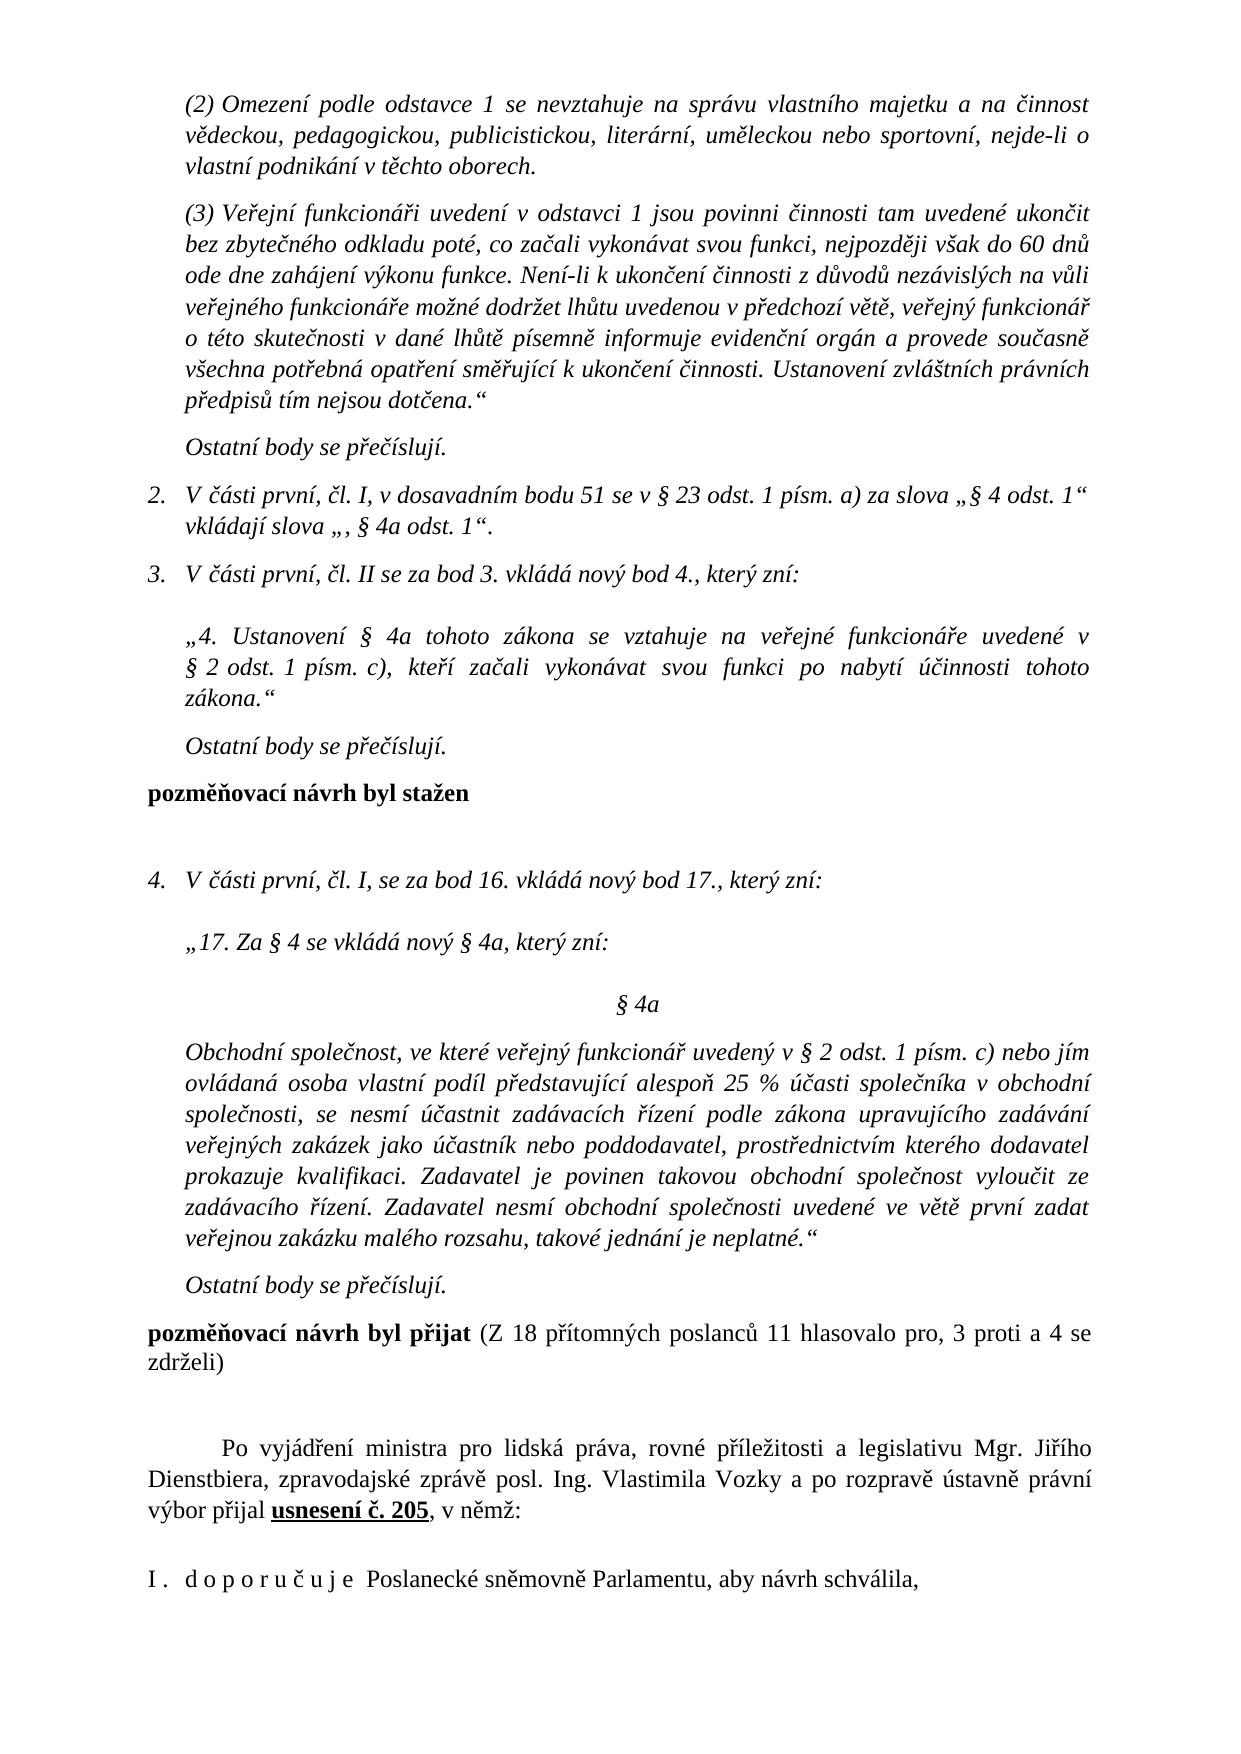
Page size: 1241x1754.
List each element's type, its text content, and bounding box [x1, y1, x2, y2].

text pozměňovací návrh byl stažen [148, 778, 1093, 807]
text Ostatní body se přečíslují. [185, 1271, 1093, 1299]
text pozměňovací návrh byl přijat (Z 18 přítomných poslanců 11 hlasovalo pro, 3 proti a 4 se zdrželi) [148, 1318, 1093, 1376]
list Omezení podle odstavce 1 se nevztahuje na správu vlastního majetku a na činnost vědeckou, pedagogickou, publicistickou, literární, uměleckou nebo sportovní, nejde-li o vlastní podnikání v těchto oborech. [185, 89, 1093, 179]
list Obchodní společnost, ve které veřejný funkcionář uvedený v § 2 odst. 1 písm. c) nebo jím ovládaná osoba vlastní podíl představující alespoň 25 % účasti společníka v obchodní společnosti, se nesmí účastnit zadávacích řízení podle zákona upravujícího zadávání veřejných zakázek jako účastník nebo poddodavatel, prostřednictvím kterého dodavatel prokazuje kvalifikaci. Zadavatel je povinen takovou obchodní společnost vyloučit ze zadávacího řízení. Zadavatel nesmí obchodní společnosti uvedené ve větě první zadat veřejnou zakázku malého rozsahu, takové jednání je neplatné.“ [185, 1037, 1093, 1252]
list V části první, čl. II se za bod 3. vkládá nový bod 4., který zní: [148, 559, 1093, 588]
text Po vyjádření ministra pro lidská práva, rovné příležitosti a legislativu Mgr. Jiřího Dienstbiera, zpravodajské zprávě posl. Ing. Vlastimila Vozky a po rozpravě ústavně právní výbor přijal usnesení č. 205, v němž: [148, 1433, 1093, 1524]
list „17. Za § 4 se vkládá nový § 4a, který zní: [185, 927, 1093, 956]
list V části první, čl. I, se za bod 16. vkládá nový bod 17., který zní: [148, 865, 1093, 893]
list V části první, čl. I, v dosavadním bodu 51 se v § 23 odst. 1 písm. a) za slova „§ 4 odst. 1“ vkládají slova „, § 4a odst. 1“. [148, 480, 1093, 540]
text doporučuje Poslanecké sněmovně Parlamentu, aby návrh schválila, [148, 1564, 1093, 1593]
text Ostatní body se přečíslují. [185, 432, 1093, 461]
list Veřejní funkcionáři uvedení v odstavci 1 jsou povinni činnosti tam uvedené ukončit bez zbytečného odkladu poté, co začali vykonávat svou funkci, nejpozději však do 60 dnů ode dne zahájení výkonu funkce. Není-li k ukončení činnosti z důvodů nezávislých na vůli veřejného funkcionáře možné dodržet lhůtu uvedenou v předchozí větě, veřejný funkcionář o této skutečnosti v dané lhůtě písemně informuje evidenční orgán a provede současně všechna potřebná opatření směřující k ukončení činnosti. Ustanovení zvláštních právních předpisů tím nejsou dotčena.“ [185, 198, 1093, 413]
text Ostatní body se přečíslují. [148, 731, 1093, 759]
list „4. Ustanovení § 4a tohoto zákona se vztahuje na veřejné funkcionáře uvedené v § 2 odst. 1 písm. c), kteří začali vykonávat svou funkci po nabytí účinnosti tohoto zákona.“ [185, 621, 1093, 712]
list § 4a [185, 989, 1093, 1018]
